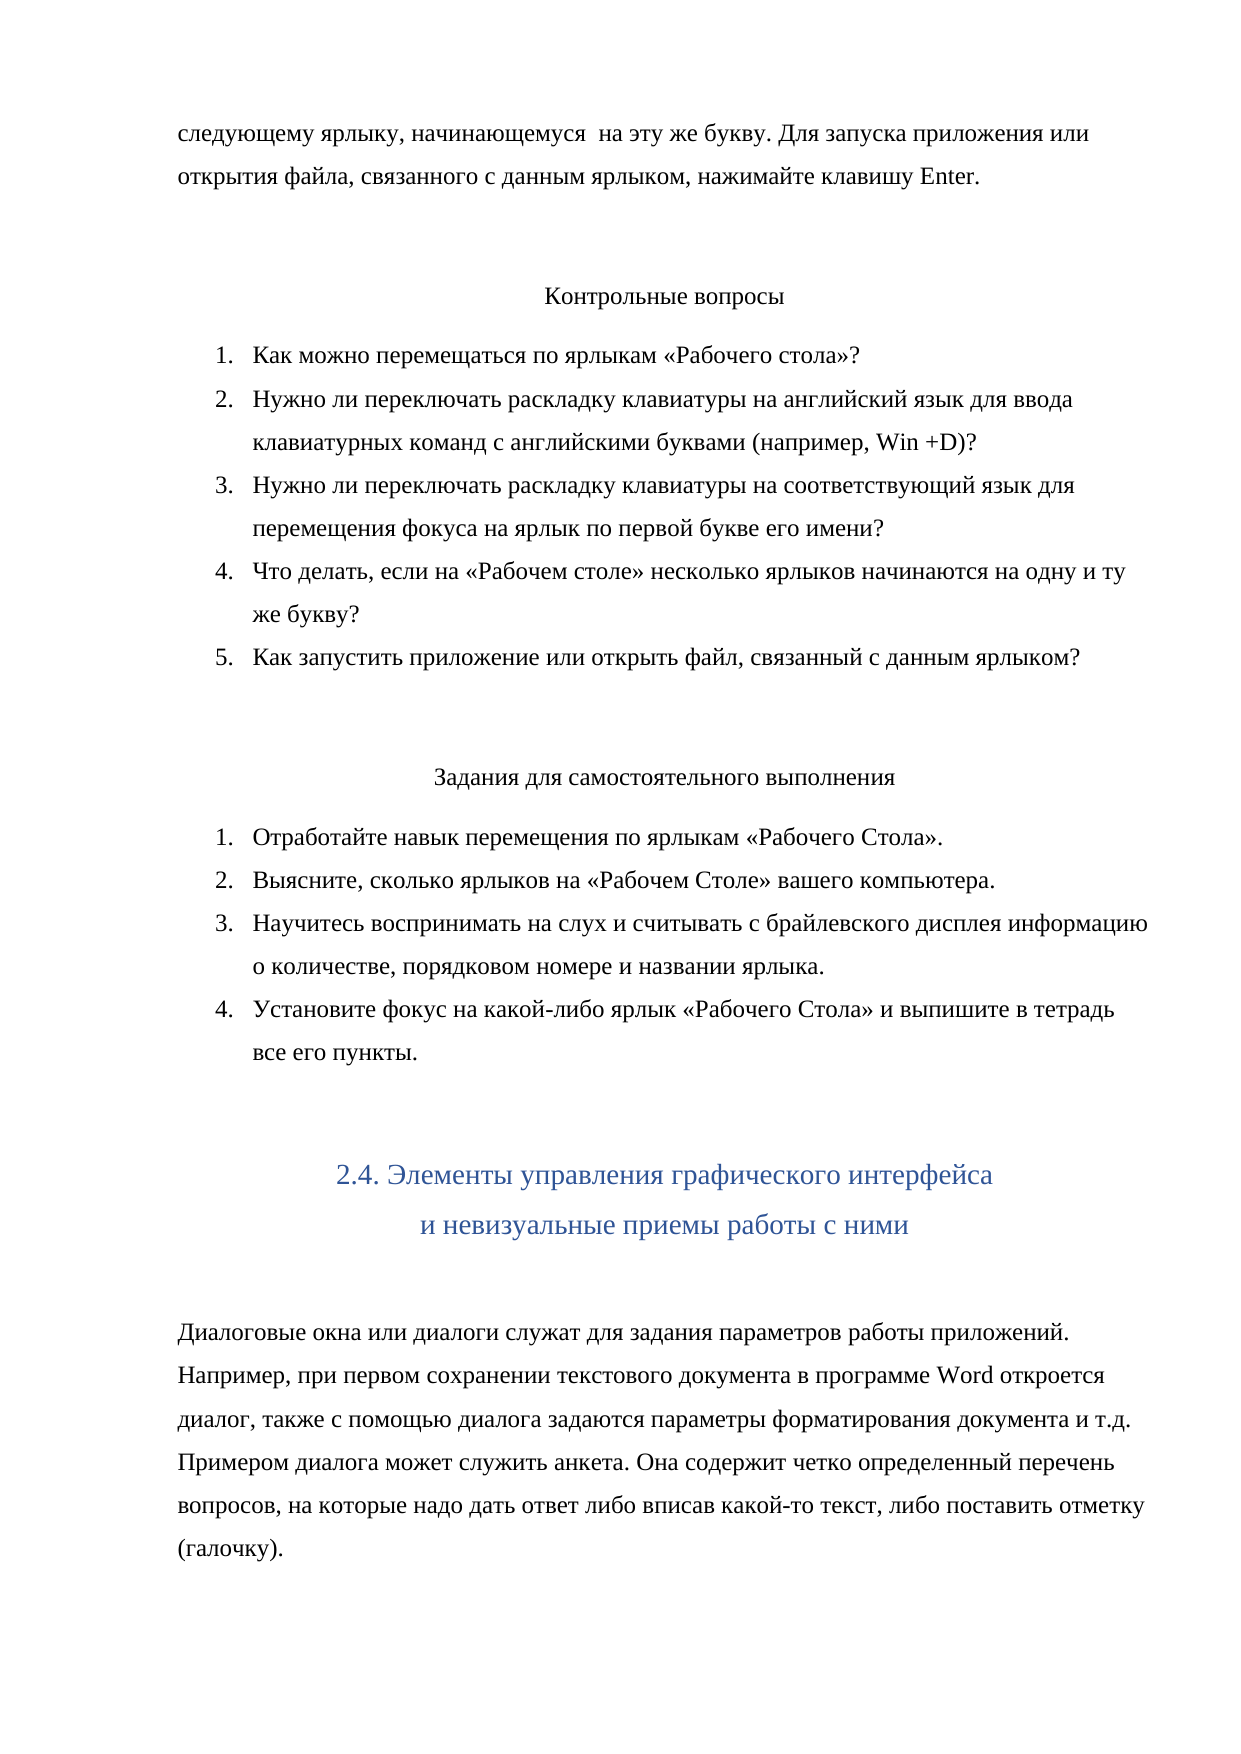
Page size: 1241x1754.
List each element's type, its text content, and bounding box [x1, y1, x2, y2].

list Установите фокус на какой-либо ярлык «Рабочего Стола» и выпишите в тетрадь все его пункты. [215, 994, 1152, 1066]
list Нужно ли переключать раскладку клавиатуры на английский язык для ввода клавиатурных команд с английскими буквами (например, Win +D)? [215, 384, 1152, 456]
text Контрольные вопросы [177, 281, 1152, 309]
subtitle 2.4. Элементы управления графического интерфейса и невизуальные приемы работы с ними [177, 1157, 1152, 1241]
list Нужно ли переключать раскладку клавиатуры на соответствующий язык для перемещения фокуса на ярлык по первой букве его имени? [215, 470, 1152, 542]
list Как запустить приложение или открыть файл, связанный с данным ярлыком? [215, 642, 1152, 671]
list Научитесь воспринимать на слух и считывать с брайлевского дисплея информацию о количестве, порядковом номере и названии ярлыка. [215, 908, 1152, 980]
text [177, 118, 1152, 190]
list Что делать, если на «Рабочем столе» несколько ярлыков начинаются на одну и ту же букву? [215, 556, 1152, 628]
text Диалоговые окна или диалоги служат для задания параметров работы приложений. Например, при первом сохранении текстового документа в программе Word откроется диалог, также с помощью диалога задаются параметры форматирования документа и т.д. Примером диалога может служить анкета. Она содержит четко определенный перечень вопросов, на которые надо дать ответ либо вписав какой-то текст, либо поставить отметку (галочку). [177, 1317, 1152, 1562]
list Отработайте навык перемещения по ярлыкам «Рабочего Стола». [215, 822, 1152, 851]
list Выясните, сколько ярлыков на «Рабочем Столе» вашего компьютера. [215, 865, 1152, 894]
text Задания для самостоятельного выполнения [177, 762, 1152, 791]
list Как можно перемещаться по ярлыкам «Рабочего стола»? [215, 341, 1152, 369]
